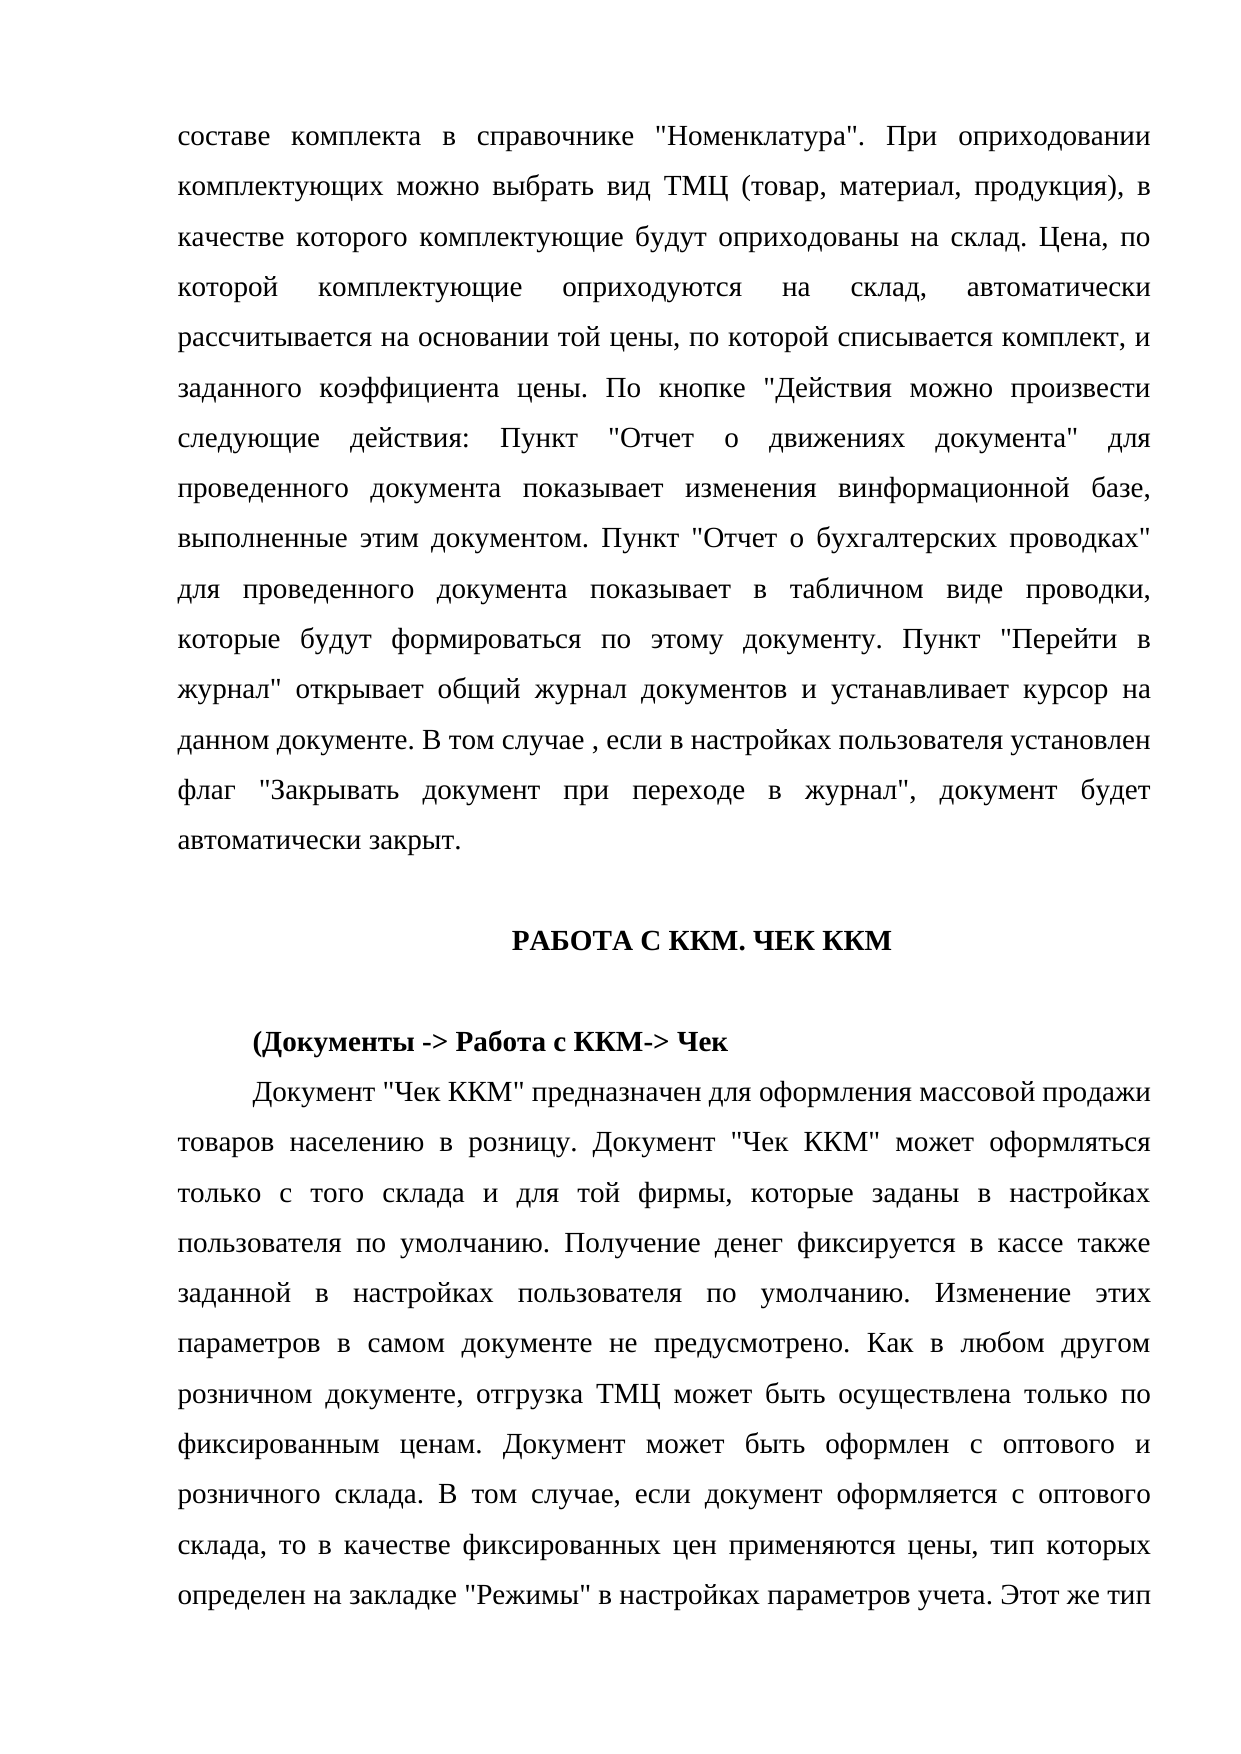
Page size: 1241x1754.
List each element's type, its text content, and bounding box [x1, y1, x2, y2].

text (Документы -> Работа с ККМ-> Чек [177, 1024, 1152, 1057]
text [177, 118, 1152, 856]
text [177, 1074, 1152, 1611]
text РАБОТА С ККМ. ЧЕК ККМ [177, 923, 1152, 957]
